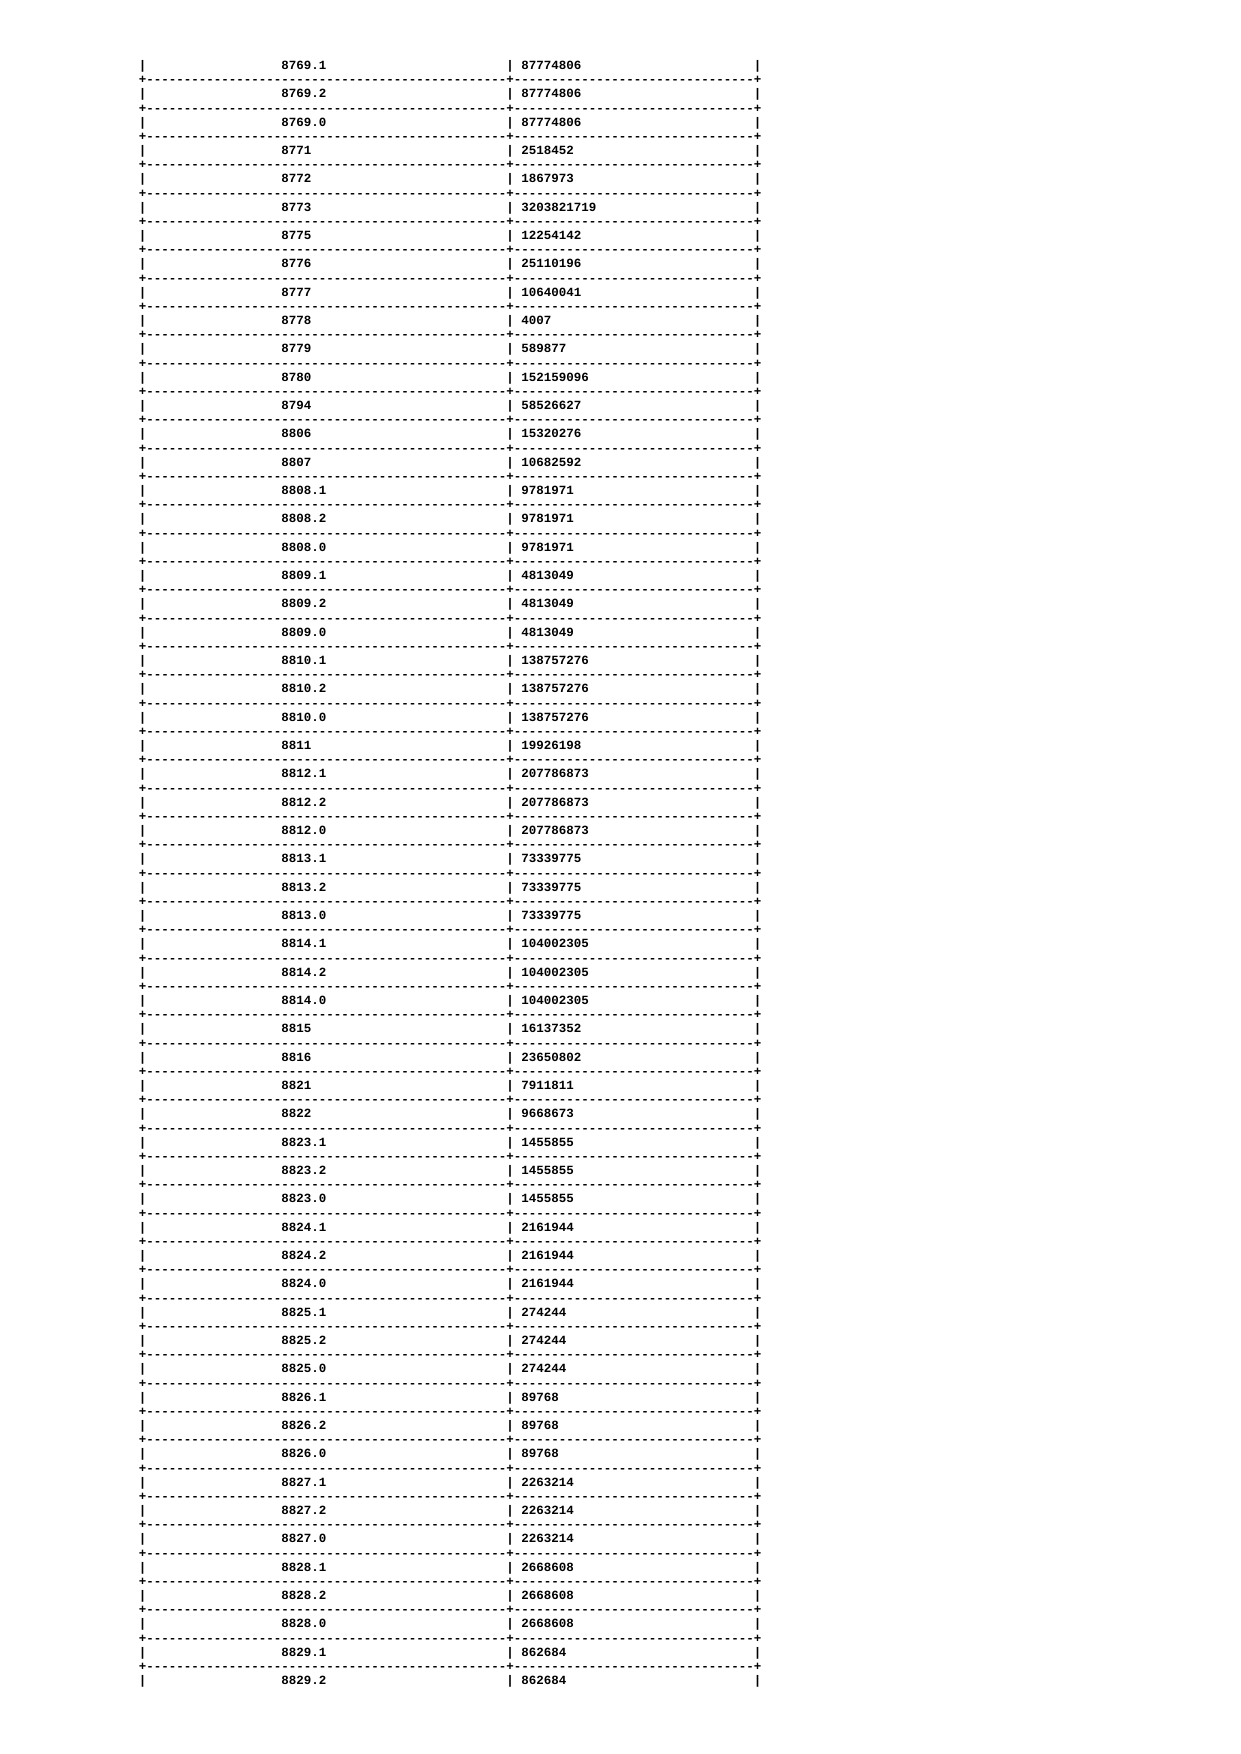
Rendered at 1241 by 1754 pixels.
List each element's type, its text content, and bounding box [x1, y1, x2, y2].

text +------------------------------------------------+--------------------------------+ [139, 838, 1101, 852]
text | 8826.2 | 89768 | [139, 1419, 1101, 1433]
text | 8812.0 | 207786873 | [139, 824, 1101, 838]
text | 8828.2 | 2668608 | [139, 1589, 1101, 1603]
text | 8829.2 | 862684 | [139, 1674, 1101, 1688]
text | 8815 | 16137352 | [139, 1022, 1101, 1037]
text | 8778 | 4007 | [139, 314, 1101, 328]
text +------------------------------------------------+--------------------------------+ [139, 1150, 1101, 1164]
text +------------------------------------------------+--------------------------------+ [139, 952, 1101, 966]
text | 8823.0 | 1455855 | [139, 1192, 1101, 1207]
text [139, 1575, 1101, 1589]
text | 8826.1 | 89768 | [139, 1391, 1101, 1405]
text +------------------------------------------------+--------------------------------+ [139, 782, 1101, 796]
text +------------------------------------------------+--------------------------------+ [139, 215, 1101, 229]
text +------------------------------------------------+--------------------------------+ [139, 1462, 1101, 1476]
text | 8809.1 | 4813049 | [139, 569, 1101, 583]
text +------------------------------------------------+--------------------------------+ [139, 753, 1101, 767]
text | 8829.1 | 862684 | [139, 1646, 1101, 1660]
text +------------------------------------------------+--------------------------------+ [139, 357, 1101, 371]
text +------------------------------------------------+--------------------------------+ [139, 1405, 1101, 1419]
text | 8808.1 | 9781971 | [139, 484, 1101, 498]
text | 8775 | 12254142 | [139, 229, 1101, 243]
text +------------------------------------------------+--------------------------------+ [139, 1490, 1101, 1504]
text | 8814.0 | 104002305 | [139, 994, 1101, 1008]
text +------------------------------------------------+--------------------------------+ [139, 1037, 1101, 1051]
text | 8824.2 | 2161944 | [139, 1249, 1101, 1263]
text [139, 130, 1101, 144]
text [139, 73, 1101, 87]
text | 8809.0 | 4813049 | [139, 626, 1101, 640]
text +------------------------------------------------+--------------------------------+ [139, 1433, 1101, 1447]
text +------------------------------------------------+--------------------------------+ [139, 187, 1101, 201]
text +------------------------------------------------+--------------------------------+ [139, 300, 1101, 314]
text | 8806 | 15320276 | [139, 427, 1101, 442]
text +------------------------------------------------+--------------------------------+ [139, 527, 1101, 541]
text | 8827.1 | 2263214 | [139, 1476, 1101, 1490]
text +------------------------------------------------+--------------------------------+ [139, 1348, 1101, 1362]
text | 8807 | 10682592 | [139, 456, 1101, 470]
text +------------------------------------------------+--------------------------------+ [139, 272, 1101, 286]
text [139, 158, 1101, 172]
text | 8811 | 19926198 | [139, 739, 1101, 753]
text | 8825.0 | 274244 | [139, 1362, 1101, 1377]
text | 8812.1 | 207786873 | [139, 767, 1101, 782]
text +------------------------------------------------+--------------------------------+ [139, 1178, 1101, 1192]
text | 8824.1 | 2161944 | [139, 1221, 1101, 1235]
text +------------------------------------------------+--------------------------------+ [139, 1122, 1101, 1136]
text +------------------------------------------------+--------------------------------+ [139, 555, 1101, 569]
text +------------------------------------------------+--------------------------------+ [139, 1008, 1101, 1022]
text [139, 1603, 1101, 1617]
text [139, 102, 1101, 116]
text | 8779 | 589877 | [139, 342, 1101, 357]
text | 8823.2 | 1455855 | [139, 1164, 1101, 1178]
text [139, 1660, 1101, 1674]
text | 8825.1 | 274244 | [139, 1306, 1101, 1320]
text | 8828.0 | 2668608 | [139, 1617, 1101, 1632]
text +------------------------------------------------+--------------------------------+ [139, 725, 1101, 739]
text +------------------------------------------------+--------------------------------+ [139, 1065, 1101, 1079]
text | 8769.2 | 87774806 | [139, 87, 1101, 102]
text +------------------------------------------------+--------------------------------+ [139, 1093, 1101, 1107]
text | 8827.0 | 2263214 | [139, 1532, 1101, 1547]
text +------------------------------------------------+--------------------------------+ [139, 640, 1101, 654]
text | 8810.2 | 138757276 | [139, 682, 1101, 697]
text +------------------------------------------------+--------------------------------+ [139, 470, 1101, 484]
text | 8821 | 7911811 | [139, 1079, 1101, 1093]
text | 8769.0 | 87774806 | [139, 116, 1101, 130]
text | 8825.2 | 274244 | [139, 1334, 1101, 1348]
text | 8810.0 | 138757276 | [139, 711, 1101, 725]
text | 8812.2 | 207786873 | [139, 796, 1101, 810]
text | 8771 | 2518452 | [139, 144, 1101, 158]
text | 8826.0 | 89768 | [139, 1447, 1101, 1462]
text | 8824.0 | 2161944 | [139, 1277, 1101, 1292]
text +------------------------------------------------+--------------------------------+ [139, 697, 1101, 711]
text +------------------------------------------------+--------------------------------+ [139, 583, 1101, 597]
text +------------------------------------------------+--------------------------------+ [139, 1263, 1101, 1277]
text | 8794 | 58526627 | [139, 399, 1101, 413]
text | 8810.1 | 138757276 | [139, 654, 1101, 668]
text +------------------------------------------------+--------------------------------+ [139, 1292, 1101, 1306]
text +------------------------------------------------+--------------------------------+ [139, 328, 1101, 342]
text | 8813.0 | 73339775 | [139, 909, 1101, 923]
text | 8777 | 10640041 | [139, 286, 1101, 300]
text +------------------------------------------------+--------------------------------+ [139, 867, 1101, 881]
text +------------------------------------------------+--------------------------------+ [139, 1518, 1101, 1532]
text +------------------------------------------------+--------------------------------+ [139, 895, 1101, 909]
text | 8769.1 | 87774806 | [139, 59, 1101, 73]
text +------------------------------------------------+--------------------------------+ [139, 413, 1101, 427]
text | 8814.2 | 104002305 | [139, 966, 1101, 980]
text | 8814.1 | 104002305 | [139, 937, 1101, 952]
text | 8822 | 9668673 | [139, 1107, 1101, 1122]
text +------------------------------------------------+--------------------------------+ [139, 498, 1101, 512]
text | 8773 | 3203821719 | [139, 201, 1101, 215]
text +------------------------------------------------+--------------------------------+ [139, 980, 1101, 994]
text +------------------------------------------------+--------------------------------+ [139, 1235, 1101, 1249]
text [139, 1632, 1101, 1646]
text +------------------------------------------------+--------------------------------+ [139, 385, 1101, 399]
text | 8776 | 25110196 | [139, 257, 1101, 272]
text | 8808.0 | 9781971 | [139, 541, 1101, 555]
text | 8813.2 | 73339775 | [139, 881, 1101, 895]
text +------------------------------------------------+--------------------------------+ [139, 1377, 1101, 1391]
text +------------------------------------------------+--------------------------------+ [139, 923, 1101, 937]
text +------------------------------------------------+--------------------------------+ [139, 1320, 1101, 1334]
text +------------------------------------------------+--------------------------------+ [139, 1207, 1101, 1221]
text | 8816 | 23650802 | [139, 1051, 1101, 1065]
text | 8772 | 1867973 | [139, 172, 1101, 187]
text +------------------------------------------------+--------------------------------+ [139, 1547, 1101, 1561]
text | 8813.1 | 73339775 | [139, 852, 1101, 867]
text +------------------------------------------------+--------------------------------+ [139, 612, 1101, 626]
text +------------------------------------------------+--------------------------------+ [139, 668, 1101, 682]
text +------------------------------------------------+--------------------------------+ [139, 810, 1101, 824]
text | 8823.1 | 1455855 | [139, 1136, 1101, 1150]
text | 8828.1 | 2668608 | [139, 1561, 1101, 1575]
text | 8827.2 | 2263214 | [139, 1504, 1101, 1518]
text | 8809.2 | 4813049 | [139, 597, 1101, 612]
text +------------------------------------------------+--------------------------------+ [139, 442, 1101, 456]
text | 8780 | 152159096 | [139, 371, 1101, 385]
text +------------------------------------------------+--------------------------------+ [139, 243, 1101, 257]
text | 8808.2 | 9781971 | [139, 512, 1101, 527]
